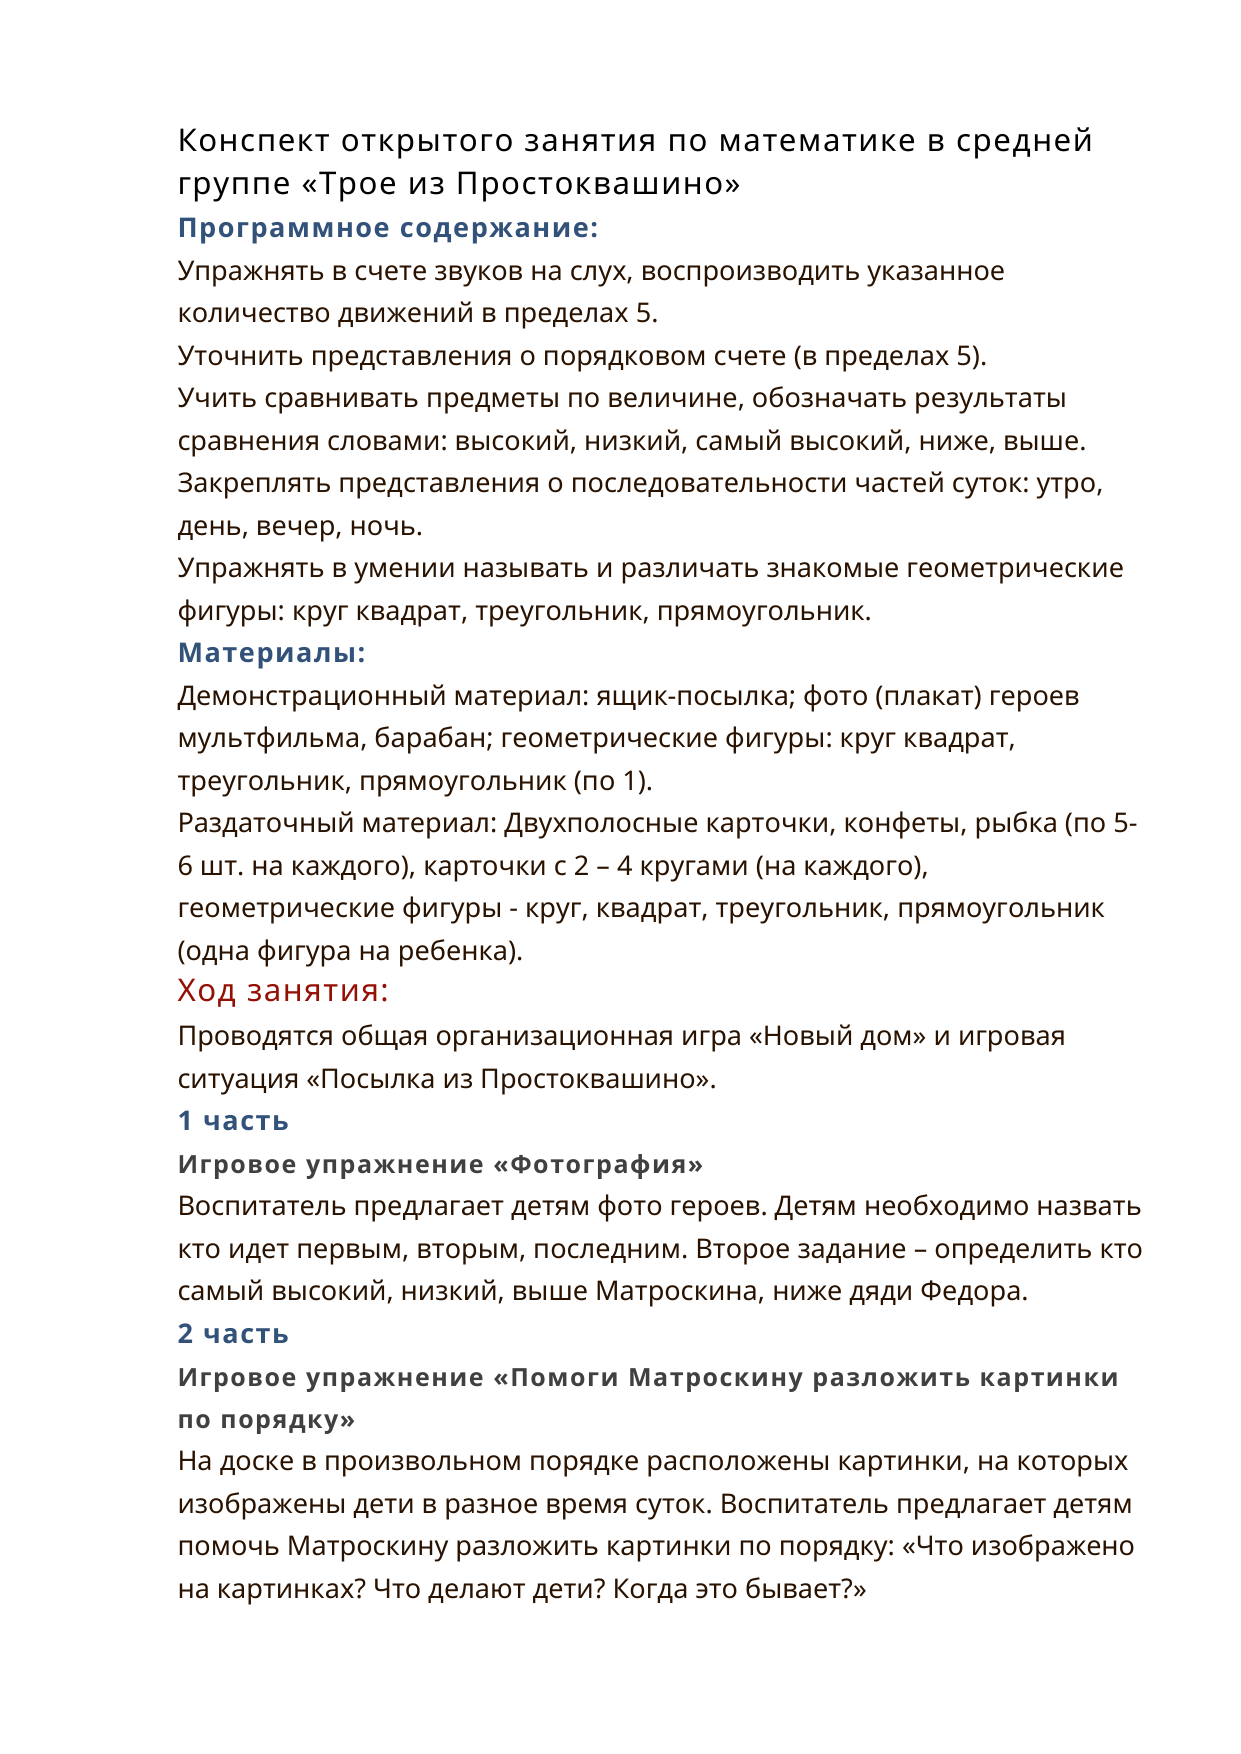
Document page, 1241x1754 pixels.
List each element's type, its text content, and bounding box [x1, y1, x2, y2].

text Воспитатель предлагает детям фото героев. Детям необходимо назвать кто идет первым, вторым, последним. Второе задание – определить кто самый высокий, низкий, выше Матроскина, ниже дяди Федора. [177, 1181, 1152, 1308]
text Демонстрационный материал: ящик-посылка; фото (плакат) героев мультфильма, барабан; геометрические фигуры: круг квадрат, треугольник, прямоугольник (по 1). Раздаточный материал: Двухполосные карточки, конфеты, рыбка (по 5-6 шт. на каждого), карточки с 2 – 4 кругами (на каждого), геометрические фигуры - круг, квадрат, треугольник, прямоугольник (одна фигура на ребенка). [177, 671, 1152, 968]
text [177, 1436, 1152, 1606]
text Материалы: [177, 628, 1152, 671]
text Программное содержание: [177, 203, 1152, 246]
text Игровое упражнение «Помоги Матроскину разложить картинки по порядку» [177, 1351, 1152, 1436]
text Ход занятия: [177, 968, 1152, 1011]
text Упражнять в счете звуков на слух, воспроизводить указанное количество движений в пределах 5. Уточнить представления о порядковом счете (в пределах 5). Учить сравнивать предметы по величине, обозначать результаты сравнения словами: высокий, низкий, самый высокий, ниже, выше. Закреплять представления о последовательности частей суток: утро, день, вечер, ночь. Упражнять в умении называть и различать знакомые геометрические фигуры: круг квадрат, треугольник, прямоугольник. [177, 246, 1152, 628]
text Проводятся общая организационная игра «Новый дом» и игровая ситуация «Посылка из Простоквашино». [177, 1011, 1152, 1096]
text Конспект открытого занятия по математике в средней группе «Трое из Простоквашино» [177, 118, 1152, 203]
text 2 часть [177, 1308, 1152, 1351]
text Игровое упражнение «Фотография» [177, 1138, 1152, 1181]
text 1 часть [177, 1096, 1152, 1138]
